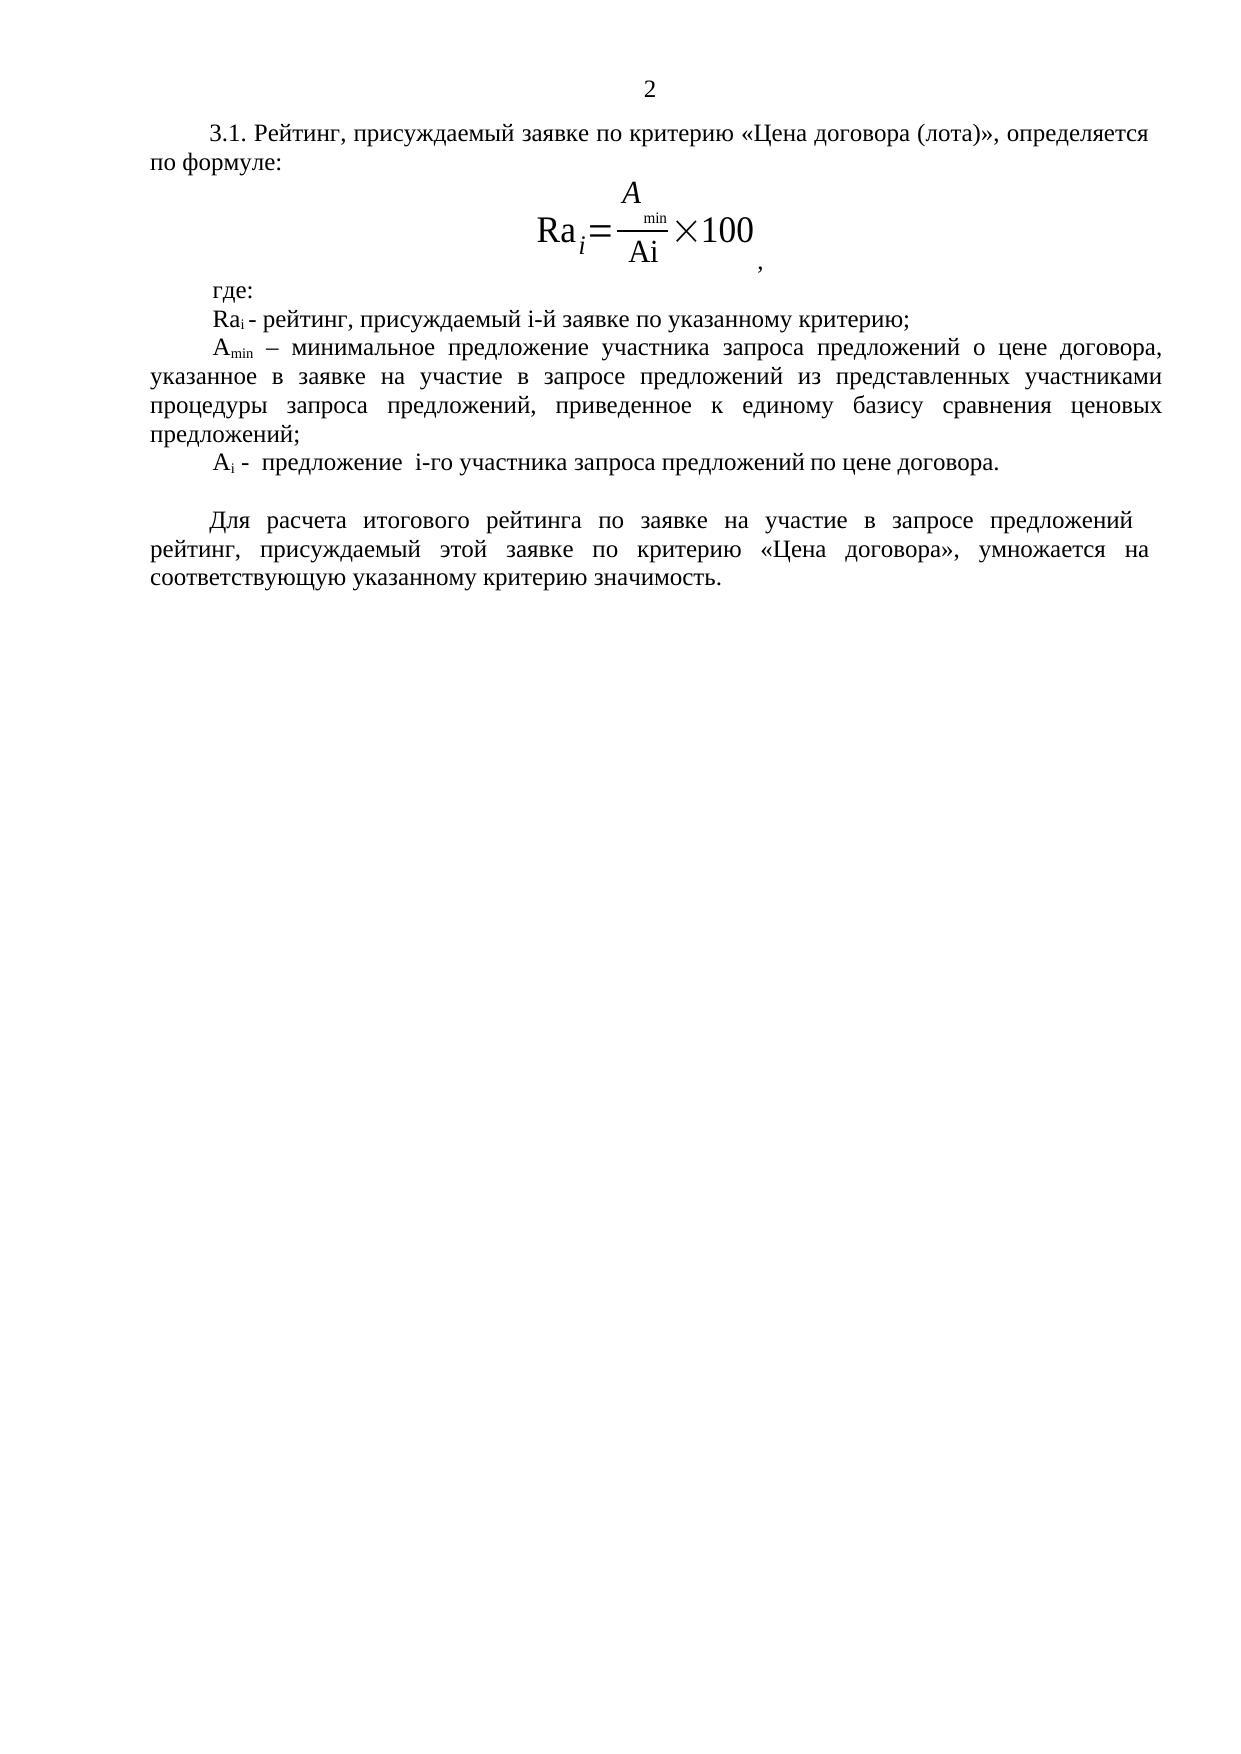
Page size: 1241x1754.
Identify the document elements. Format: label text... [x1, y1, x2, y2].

text , [150, 176, 1150, 275]
text Amin – минимальное предложение участника запроса предложений о цене договора, указанное в заявке на участие в запросе предложений из представленных участниками процедуры запроса предложений, приведенное к единому базису сравнения ценовых предложений; [150, 332, 1163, 447]
text Ai - предложение i-го участника запроса предложений по цене договора. [150, 447, 1150, 476]
text 3.1. Рейтинг, присуждаемый заявке по критерию «Цена договора (лота)», определяется по формуле: [150, 118, 1150, 176]
text Rai - рейтинг, присуждаемый i-й заявке по указанному критерию; [150, 304, 1150, 332]
text где: [150, 275, 1150, 304]
text Для расчета итогового рейтинга по заявке на участие в запросе предложений рейтинг, присуждаемый этой заявке по критерию «Цена договора», умножается на соответствующую указанному критерию значимость. [150, 505, 1150, 591]
